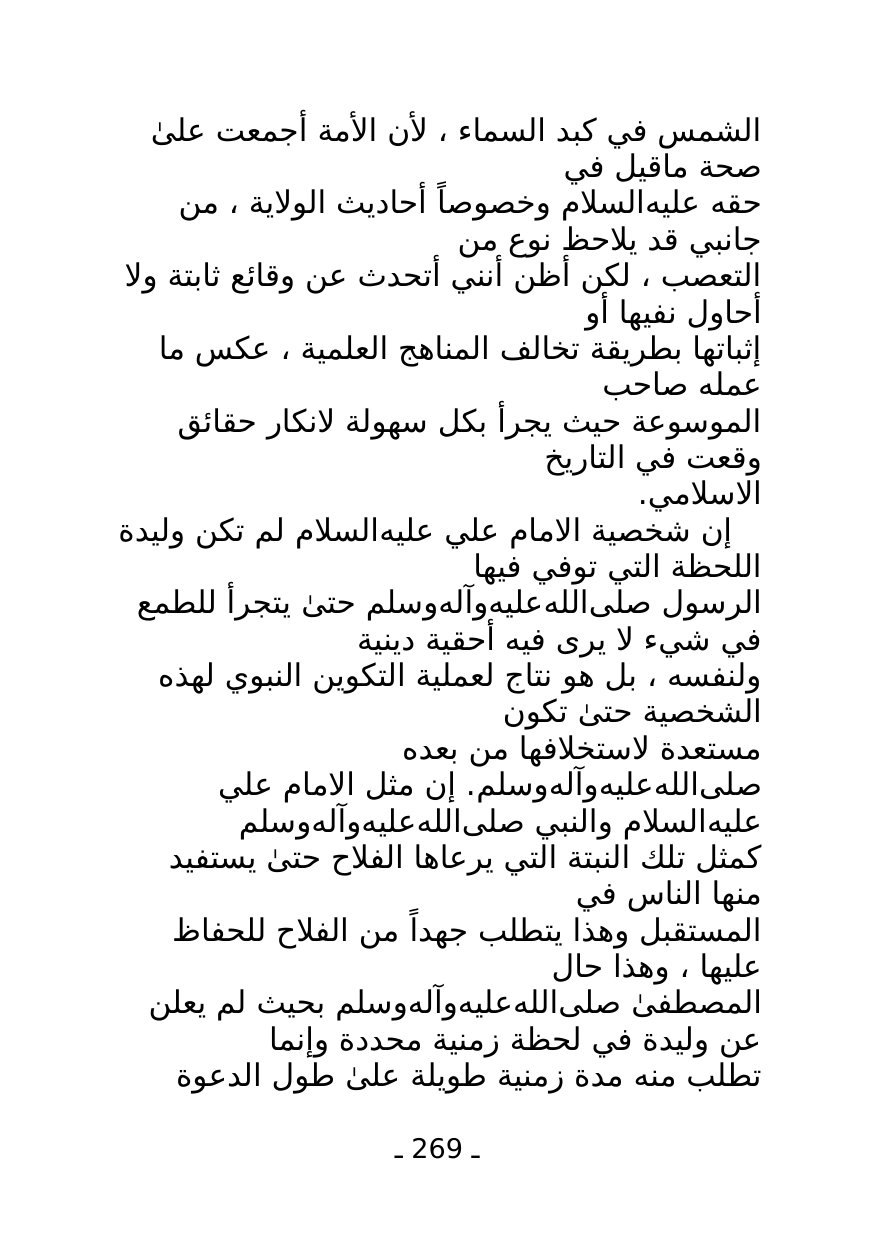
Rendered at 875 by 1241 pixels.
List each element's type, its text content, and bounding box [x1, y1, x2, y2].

text الشمس في كبد السماء ، لأن الأمة أجمعت علىٰ صحة ماقيل في حقه عليه‌السلام وخصوصاً أحاديث الولاية ، من جانبي قد يلاحظ نوع من التعصب ، لكن أظن أنني أتحدث عن وقائع ثابتة ولا أحاول نفيها أو إثباتها بطريقة تخالف المناهج العلمية ، عكس ما عمله صاحب الموسوعة حيث يجرأ بكل سهولة لانكار حقائق وقعت في التاريخ الاسلامي. [112, 112, 762, 512]
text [112, 512, 762, 1094]
